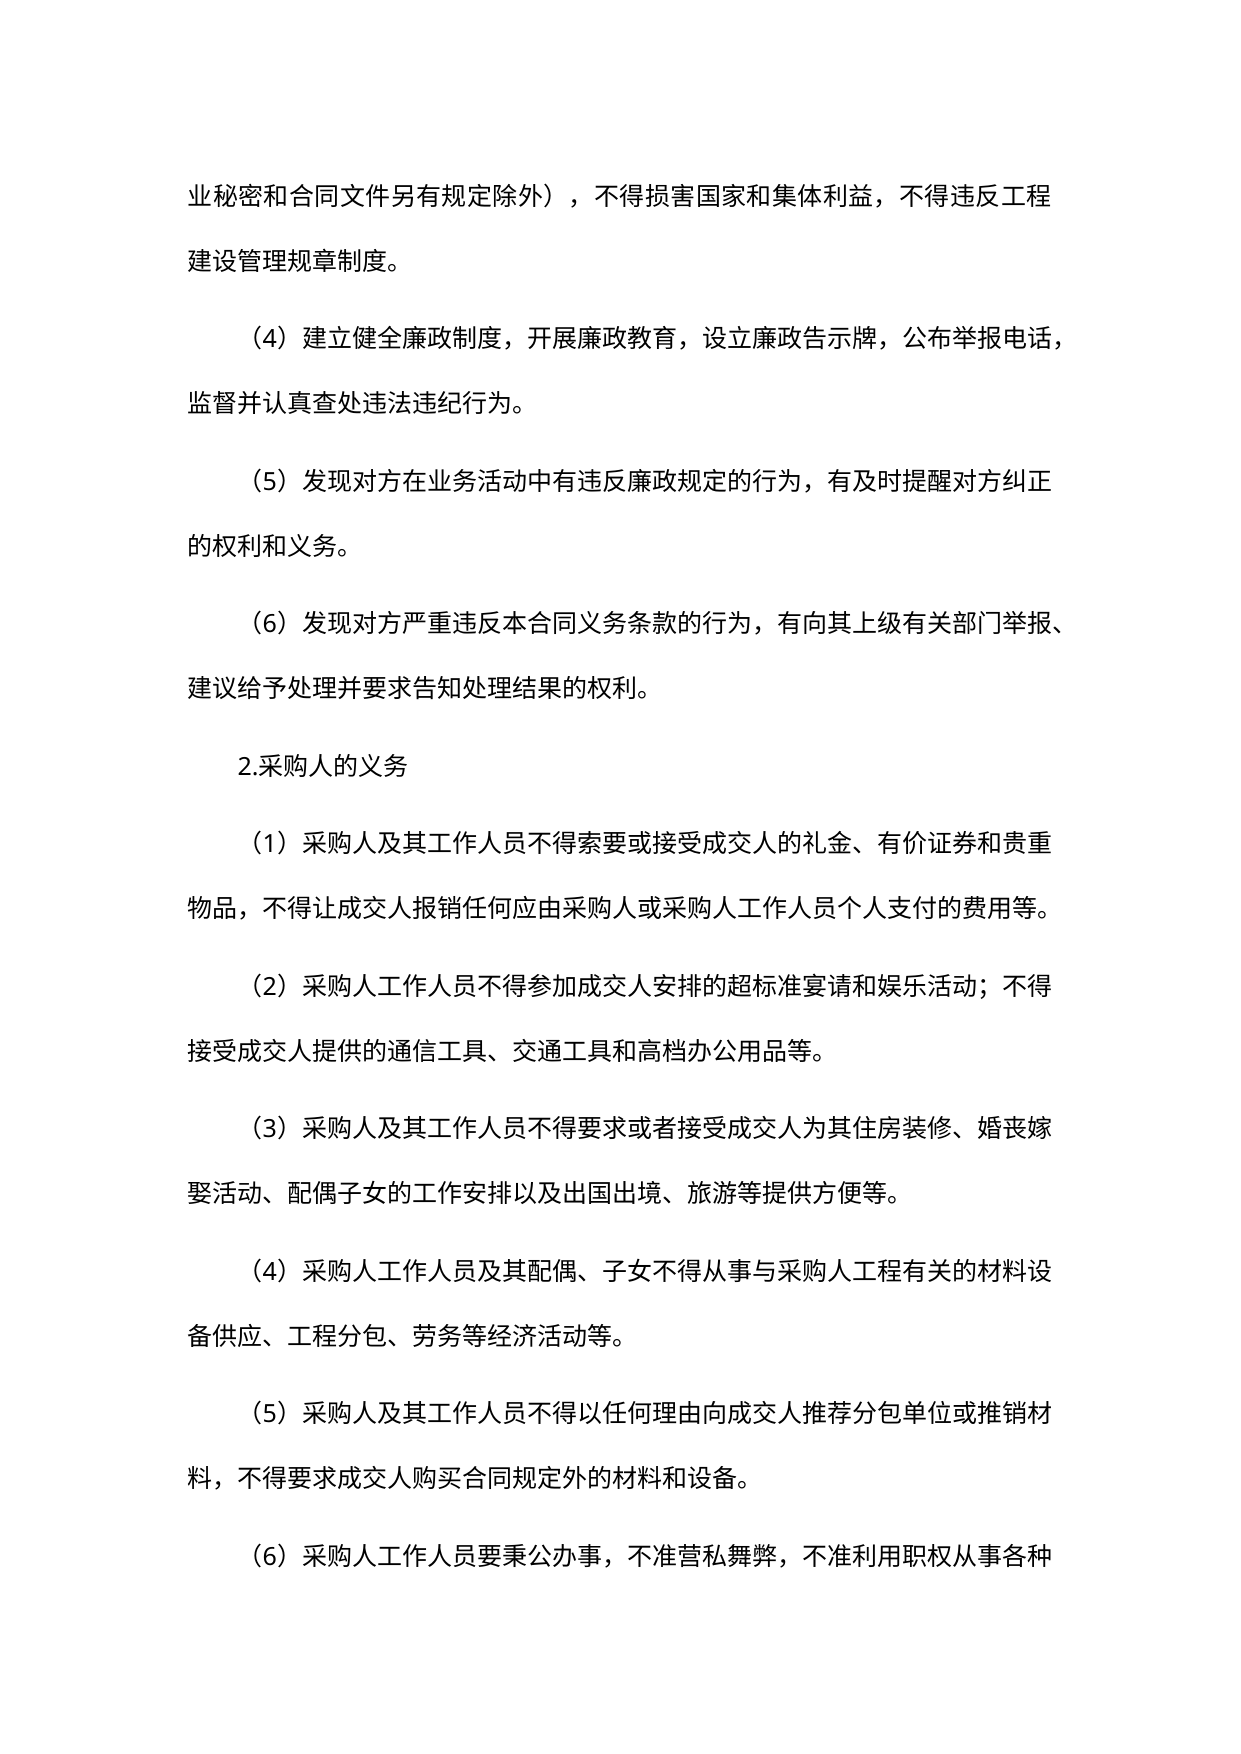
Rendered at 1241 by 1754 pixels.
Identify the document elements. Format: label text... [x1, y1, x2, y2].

text （1）采购人及其工作人员不得索要或接受成交人的礼金、有价证券和贵重物品，不得让成交人报销任何应由采购人或采购人工作人员个人支付的费用等。 [187, 809, 1053, 939]
text 2.采购人的义务 [187, 732, 1053, 797]
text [187, 1522, 1053, 1587]
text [187, 162, 1053, 292]
text （4）建立健全廉政制度，开展廉政教育，设立廉政告示牌，公布举报电话，监督并认真查处违法违纪行为。 [187, 304, 1053, 434]
text （5）采购人及其工作人员不得以任何理由向成交人推荐分包单位或推销材料，不得要求成交人购买合同规定外的材料和设备。 [187, 1379, 1053, 1509]
text （3）采购人及其工作人员不得要求或者接受成交人为其住房装修、婚丧嫁娶活动、配偶子女的工作安排以及出国出境、旅游等提供方便等。 [187, 1094, 1053, 1224]
text （4）采购人工作人员及其配偶、子女不得从事与采购人工程有关的材料设备供应、工程分包、劳务等经济活动等。 [187, 1237, 1053, 1367]
text （2）采购人工作人员不得参加成交人安排的超标准宴请和娱乐活动；不得接受成交人提供的通信工具、交通工具和高档办公用品等。 [187, 952, 1053, 1082]
text （6）发现对方严重违反本合同义务条款的行为，有向其上级有关部门举报、建议给予处理并要求告知处理结果的权利。 [187, 589, 1053, 719]
text （5）发现对方在业务活动中有违反廉政规定的行为，有及时提醒对方纠正的权利和义务。 [187, 447, 1053, 577]
